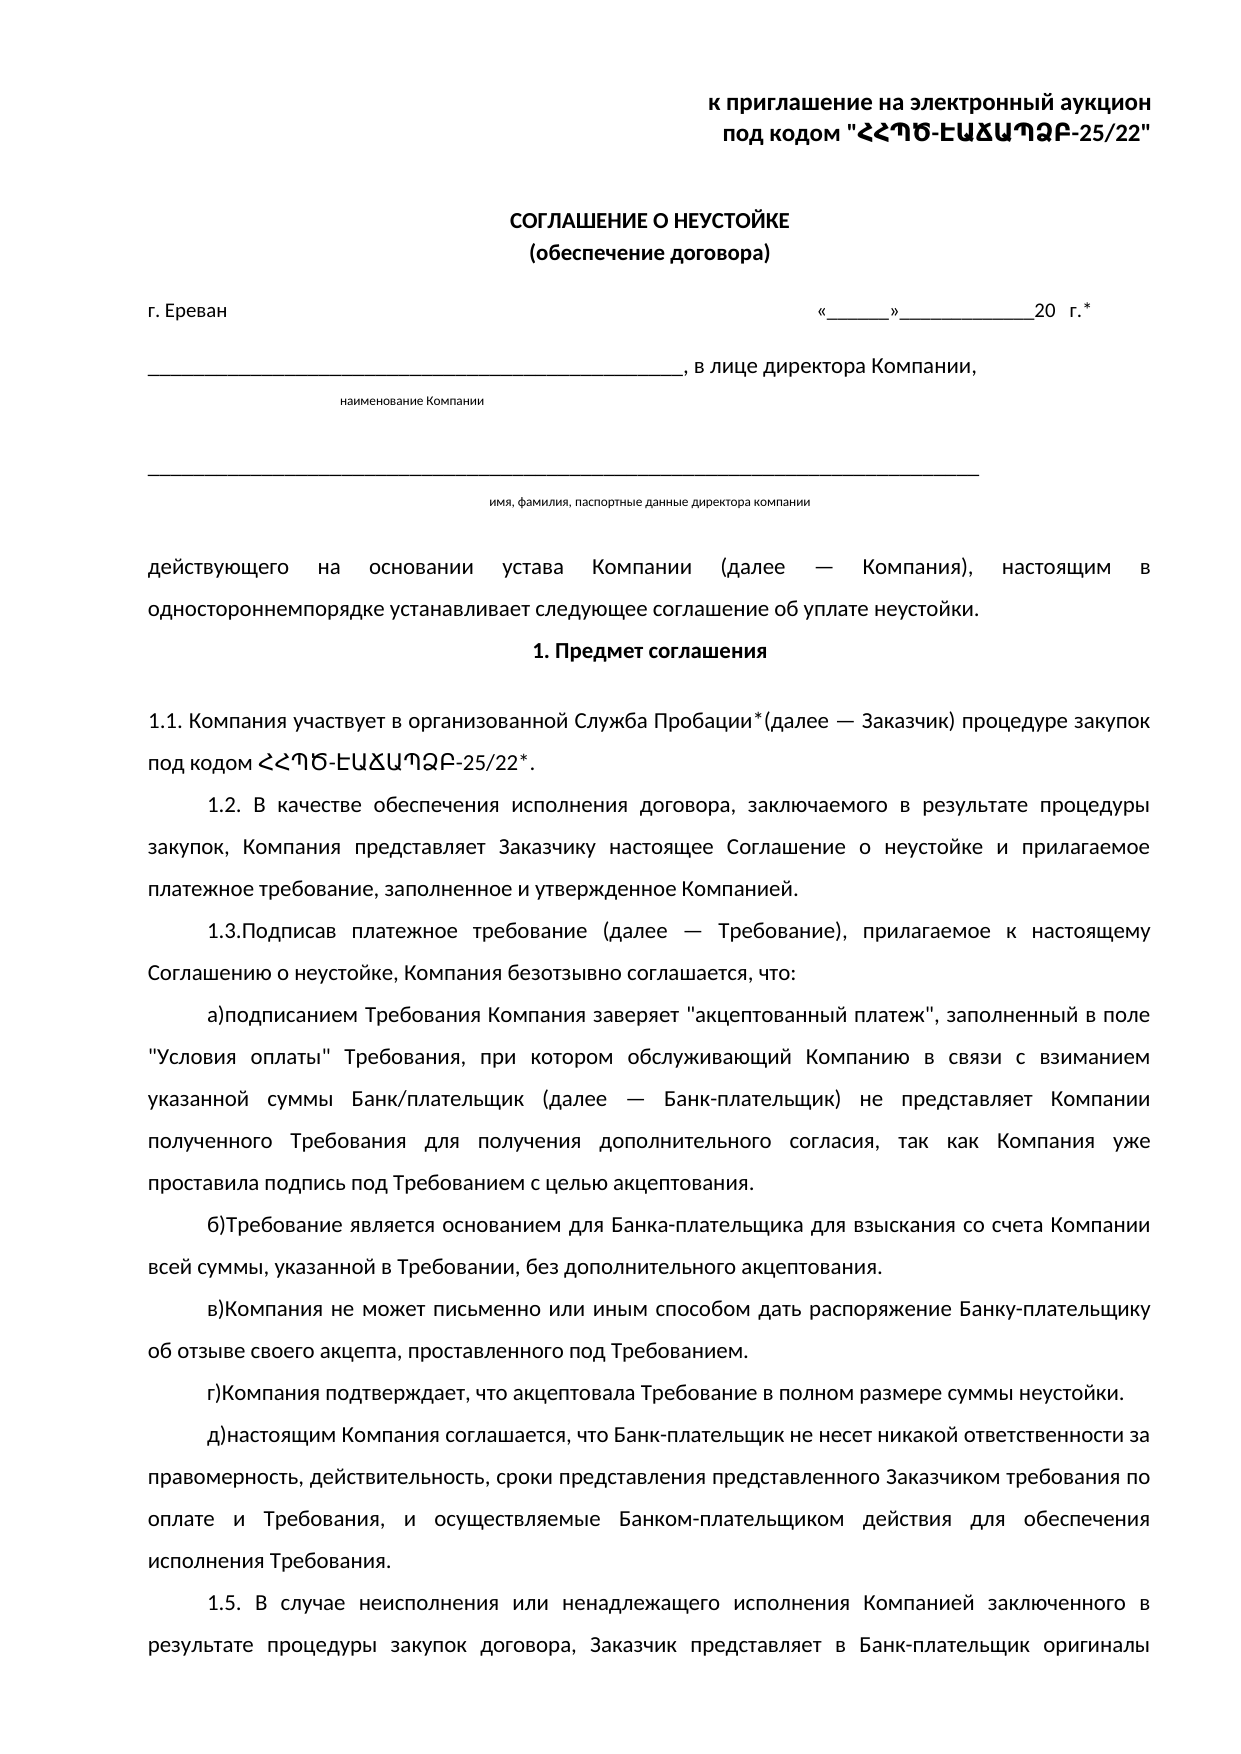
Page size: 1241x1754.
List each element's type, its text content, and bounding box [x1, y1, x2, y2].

text (обеспечение договора) [148, 238, 1152, 266]
text _______________________________________________, в лице директора Компании, [148, 351, 1152, 379]
text а)подписанием Требования Компания заверяет "акцептованный платеж", заполненный в поле "Условия оплаты" Требования, при котором обслуживающий Компанию в связи с взиманием указанной суммы Банк/плательщик (далее — Банк-плательщик) не представляет Компании полученного Требования для получения дополнительного согласия, так как Компания уже проставила подпись под Требованием с целью акцептования. [148, 1000, 1152, 1196]
text в)Компания не может письменно или иным способом дать распоряжение Банку-плательщику об отзыве своего акцепта, проставленного под Требованием. [148, 1294, 1152, 1364]
text 1.3.Подписав платежное требование (далее — Требование), прилагаемое к настоящему Соглашению о неустойке, Компания безотзывно соглашается, что: [148, 916, 1152, 986]
text наименование Компании [340, 393, 1152, 421]
table_header г. Ереван [136, 297, 635, 351]
text имя, фамилия, паспортные данные директора компании [148, 494, 1152, 522]
table_header «______»_____________20 г.* [635, 297, 1104, 351]
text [148, 1588, 1152, 1658]
text г)Компания подтверждает, что акцептовала Требование в полном размере суммы неустойки. [148, 1378, 1152, 1406]
text действующего на основании устава Компании (далее — Компания), настоящим в одностороннемпорядке устанавливает следующее соглашение об уплате неустойки. [148, 552, 1152, 622]
text д)настоящим Компания соглашается, что Банк-плательщик не несет никакой ответственности за правомерность, действительность, сроки представления представленного Заказчиком требования по оплате и Требования, и осуществляемые Банком-плательщиком действия для обеспечения исполнения Требования. [148, 1420, 1152, 1574]
text _________________________________________________________________________ [148, 452, 1152, 480]
text СОГЛАШЕНИЕ О НЕУСТОЙКЕ [148, 206, 1152, 234]
text под кодом "ՀՀՊԾ-ԷԱՃԱՊՁԲ-25/22" [148, 117, 1152, 147]
text 1.1. Компания участвует в организованной Служба Пробации*(далее — Заказчик) процедуре закупок под кодом ՀՀՊԾ-ԷԱՃԱՊՁԲ-25/22*. [148, 706, 1152, 776]
text б)Требование является основанием для Банка-плательщика для взыскания со счета Компании всей суммы, указанной в Требовании, без дополнительного акцептования. [148, 1210, 1152, 1280]
text 1.2. В качестве обеспечения исполнения договора, заключаемого в результате процедуры закупок, Компания представляет Заказчику настоящее Соглашение о неустойке и прилагаемое платежное требование, заполненное и утвержденное Компанией. [148, 790, 1152, 902]
text 1. Предмет соглашения [148, 636, 1152, 664]
text к приглашение на электронный аукцион [177, 86, 1152, 117]
